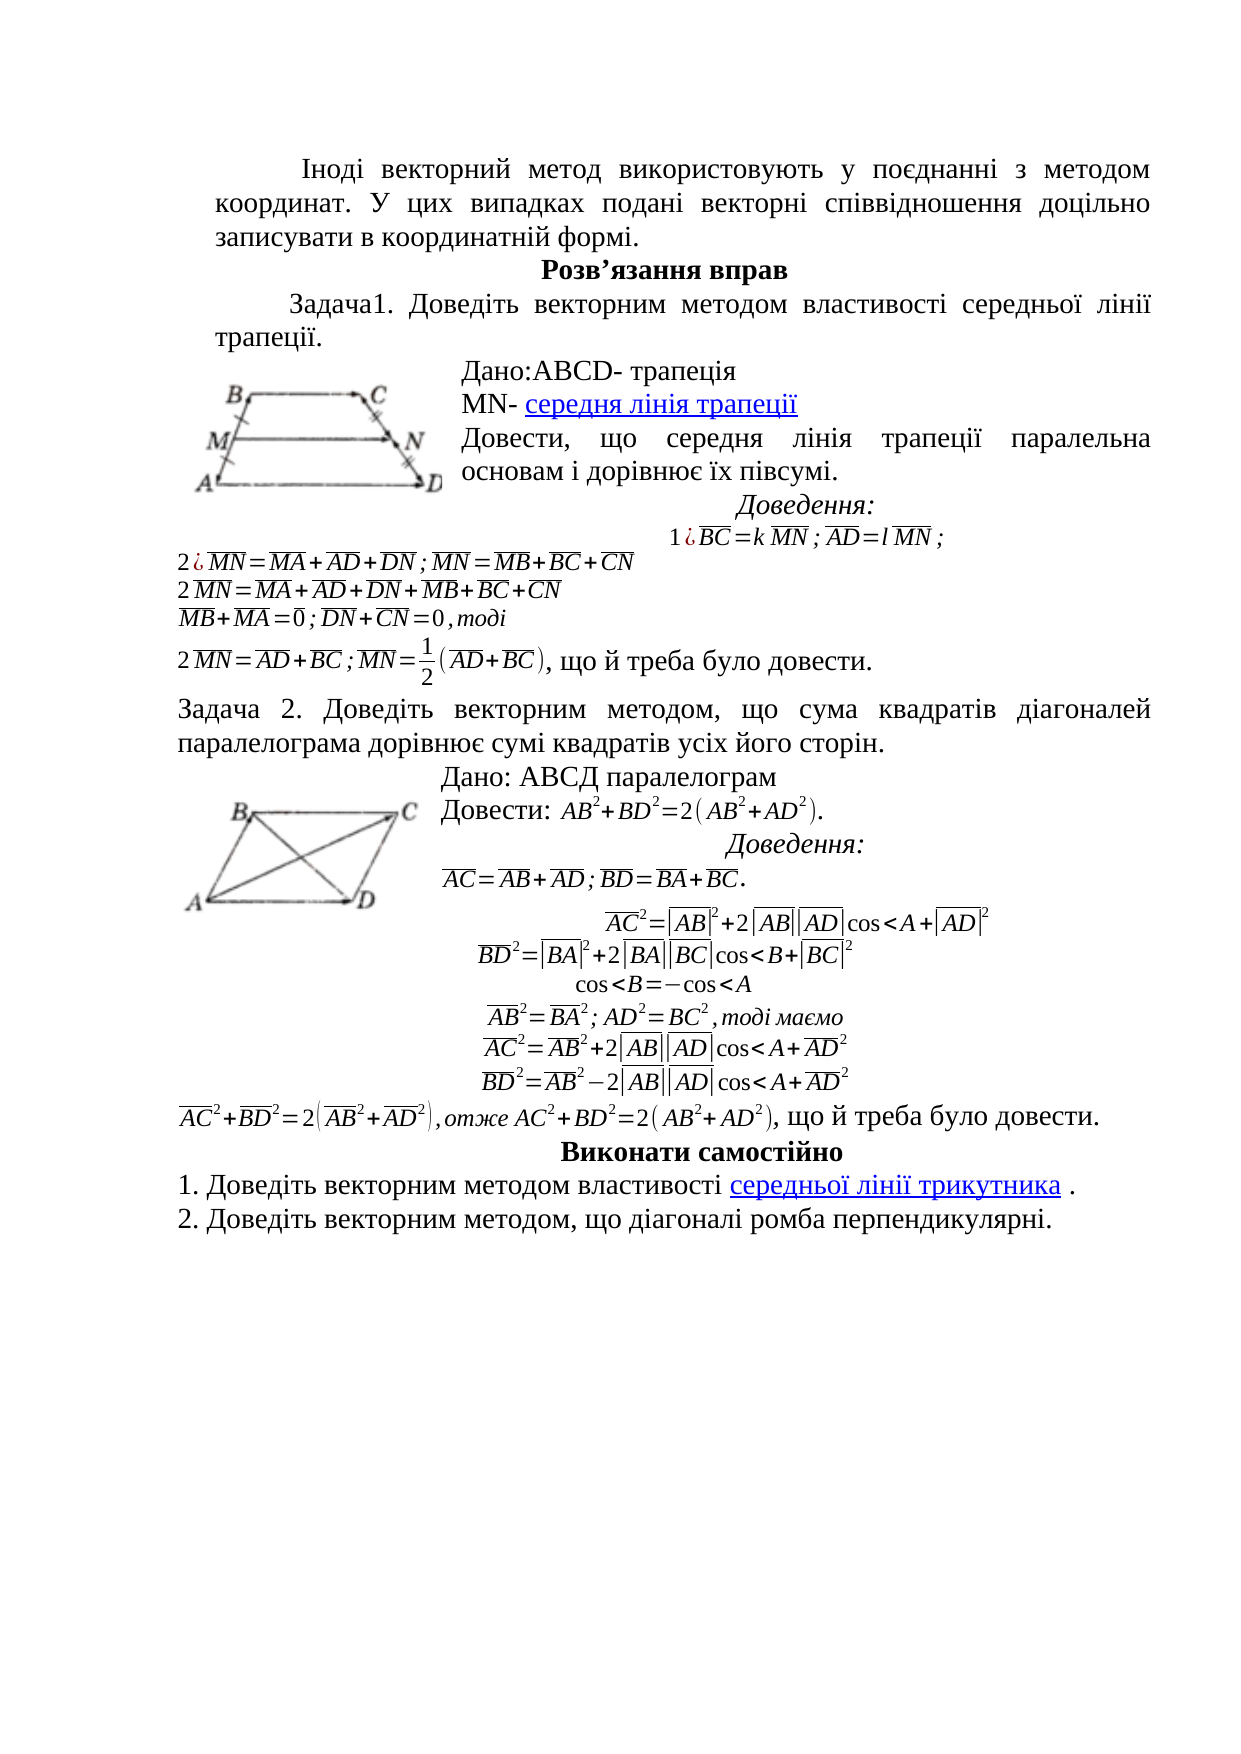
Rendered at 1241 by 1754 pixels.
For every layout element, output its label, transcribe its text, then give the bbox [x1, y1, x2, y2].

text . [422, 859, 1152, 901]
text , що й треба було довести. [177, 1098, 1152, 1134]
text , що й треба було довести. [177, 633, 1152, 692]
text Дано: АВСД паралелограм [177, 759, 1152, 792]
text 1. Доведіть векторним методом властивості середньої лінії трикутника . [177, 1167, 1152, 1201]
text Розв’язання вправ [177, 252, 1152, 286]
text Довести: . [422, 792, 1152, 826]
text Задача 2. Доведіть векторним методом, що сума квадратів діагоналей паралелограма дорівнює сумі квадратів усіх його сторін. [177, 692, 1152, 759]
picture [176, 777, 422, 925]
text Доведення: [422, 826, 1152, 859]
text Довести, що середня лінія трапеції паралельна основам і дорівнює їх півсумі. [443, 420, 1152, 487]
text MN- середня лінія трапеції [443, 386, 1152, 420]
text Доведення: [443, 487, 1152, 521]
picture [176, 370, 443, 540]
text 2. Доведіть векторним методом, що діагоналі ромба перпендикулярні. [177, 1201, 1152, 1234]
text Іноді векторний метод використовують у поєднанні з методом координат. У цих випадках подані векторні співвідношення доцільно записувати в координатній формі. [215, 152, 1152, 252]
text Дано:ABCD- трапеція [177, 353, 1152, 386]
text Задача1. Доведіть векторним методом властивості середньої лінії трапеції. [215, 286, 1152, 353]
list Виконати самостійно [252, 1134, 1152, 1167]
